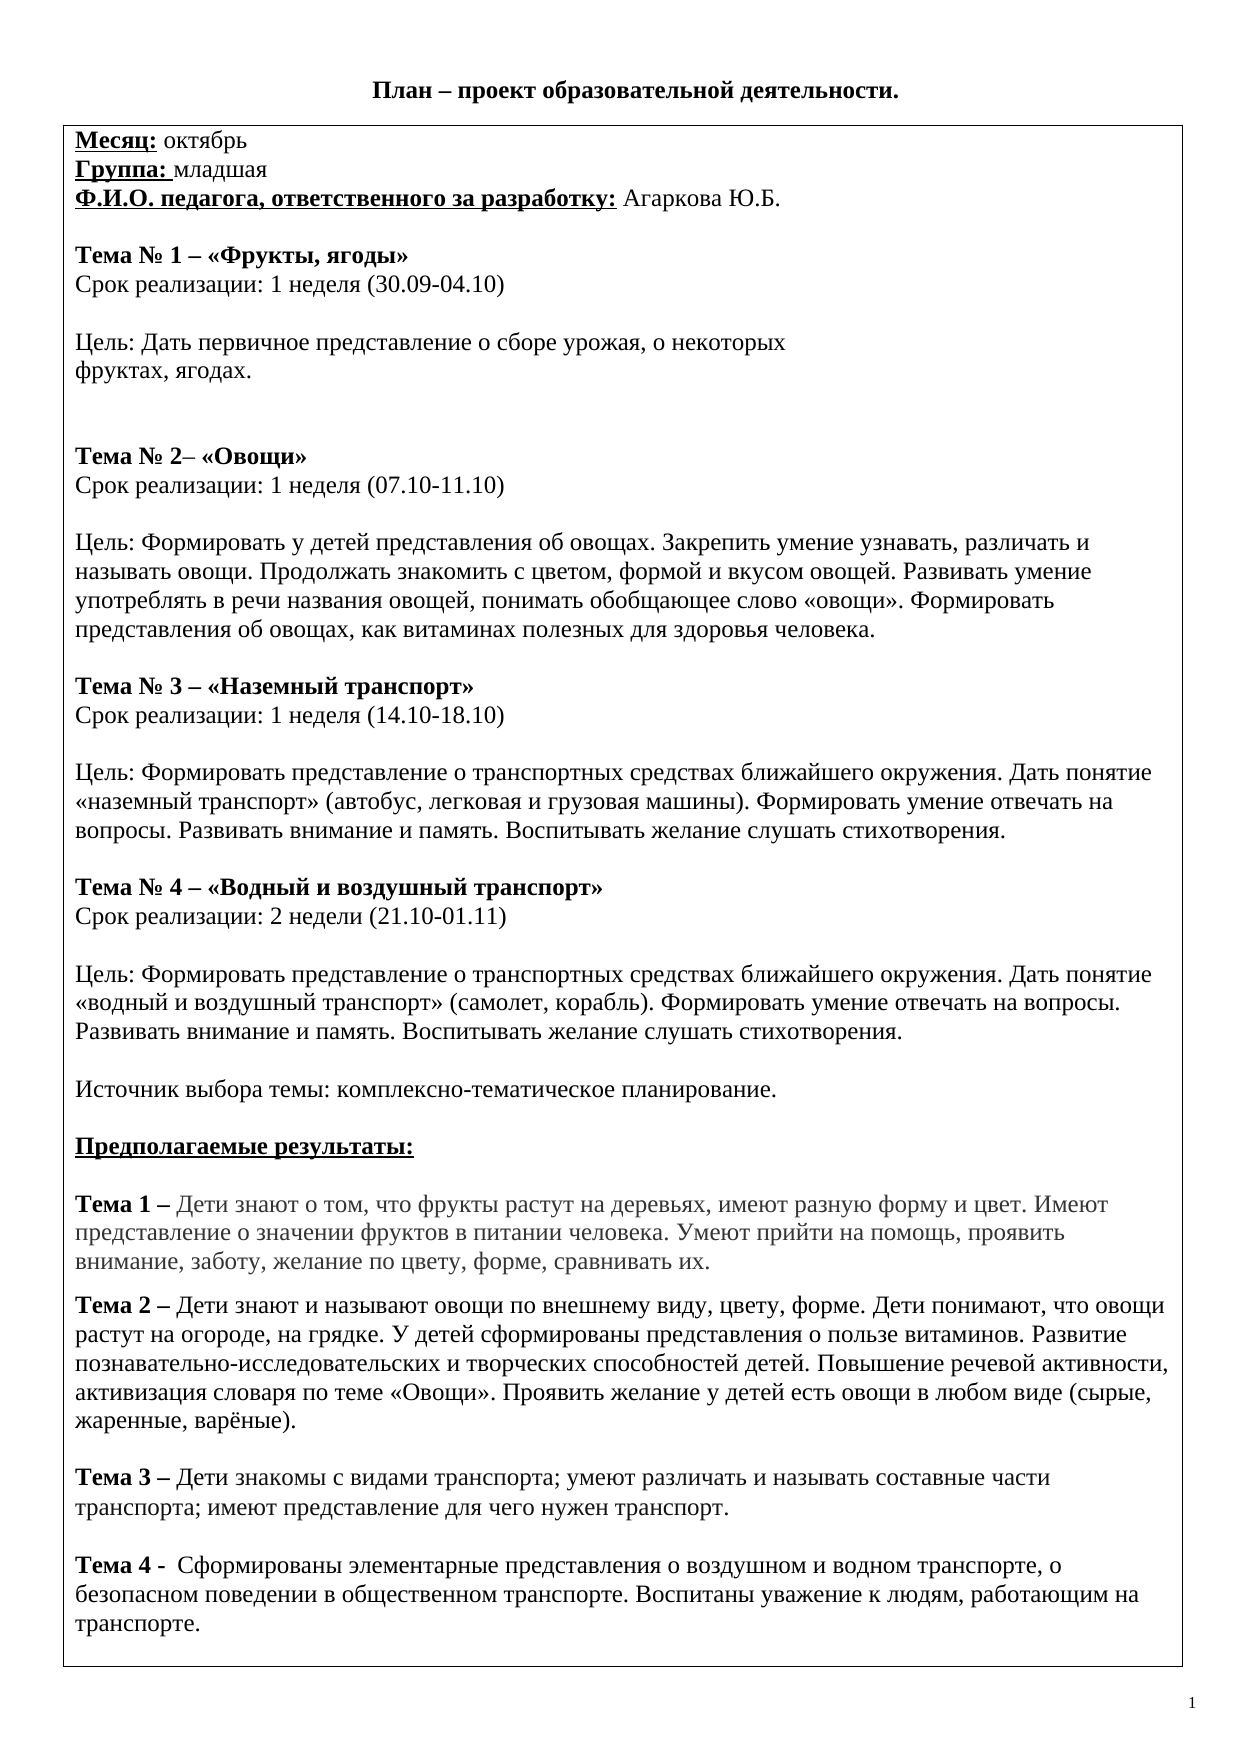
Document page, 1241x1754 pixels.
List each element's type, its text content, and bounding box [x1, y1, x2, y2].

text План – проект образовательной деятельности. [75, 75, 1196, 104]
table_header Месяц: октябрь Группа: младшая Ф.И.О. педагога, ответственного за разработку: Агаркова Ю.Б. Тема № 1 – «Фрукты, ягоды» Срок реализации: 1 неделя (30.09-04.10) Цель: Дать первичное представление о сборе урожая, о некоторых фруктах, ягодах. Тема № 2– «Овощи» Срок реализации: 1 неделя (07.10-11.10) Цель: Формировать у детей представления об овощах. Закрепить умение узнавать, различать и называть овощи. Продолжать знакомить с цветом, формой и вкусом овощей. Развивать умение употреблять в речи названия овощей, понимать обобщающее слово «овощи». Формировать представления об овощах, как витаминах полезных для здоровья человека. Тема № 3 – «Наземный транспорт» Срок реализации: 1 неделя (14.10-18.10) Цель: Формировать представление о транспортных средствах ближайшего окружения. Дать понятие «наземный транспорт» (автобус, легковая и грузовая машины). Формировать умение отвечать на вопросы. Развивать внимание и память. Воспитывать желание слушать стихотворения. Тема № 4 – «Водный и воздушный транспорт» Срок реализации: 2 недели (21.10-01.11) Цель: Формировать представление о транспортных средствах ближайшего окружения. Дать понятие «водный и воздушный транспорт» (самолет, корабль). Формировать умение отвечать на вопросы. Развивать внимание и память. Воспитывать желание слушать стихотворения. Источник выбора темы: комплексно-тематическое планирование. Предполагаемые результаты: Тема 1 – Дети знают о том, что фрукты растут на деревьях, имеют разную форму и цвет. Имеют представление о значении фруктов в питании человека. Умеют прийти на помощь, проявить внимание, заботу, желание по цвету, форме, сравнивать их. Тема 2 – Дети знают и называют овощи по внешнему виду, цвету, форме. Дети понимают, что овощи растут на огороде, на грядке. У детей сформированы представления о пользе витаминов. Развитие познавательно-исследовательских и творческих способностей детей. Повышение речевой активности, активизация словаря по теме «Овощи». Проявить желание у детей есть овощи в любом виде (сырые, жаренные, варёные). Тема 3 – Дети знакомы с видами транспорта; умеют различать и называть составные части транспорта; имеют представление для чего нужен транспорт. Тема 4 - Сформированы элементарные представления о воздушном и водном транспорте, о безопасном поведении в общественном транспорте. Воспитаны уважение к людям, работающим на транспорте. [64, 126, 1182, 1666]
